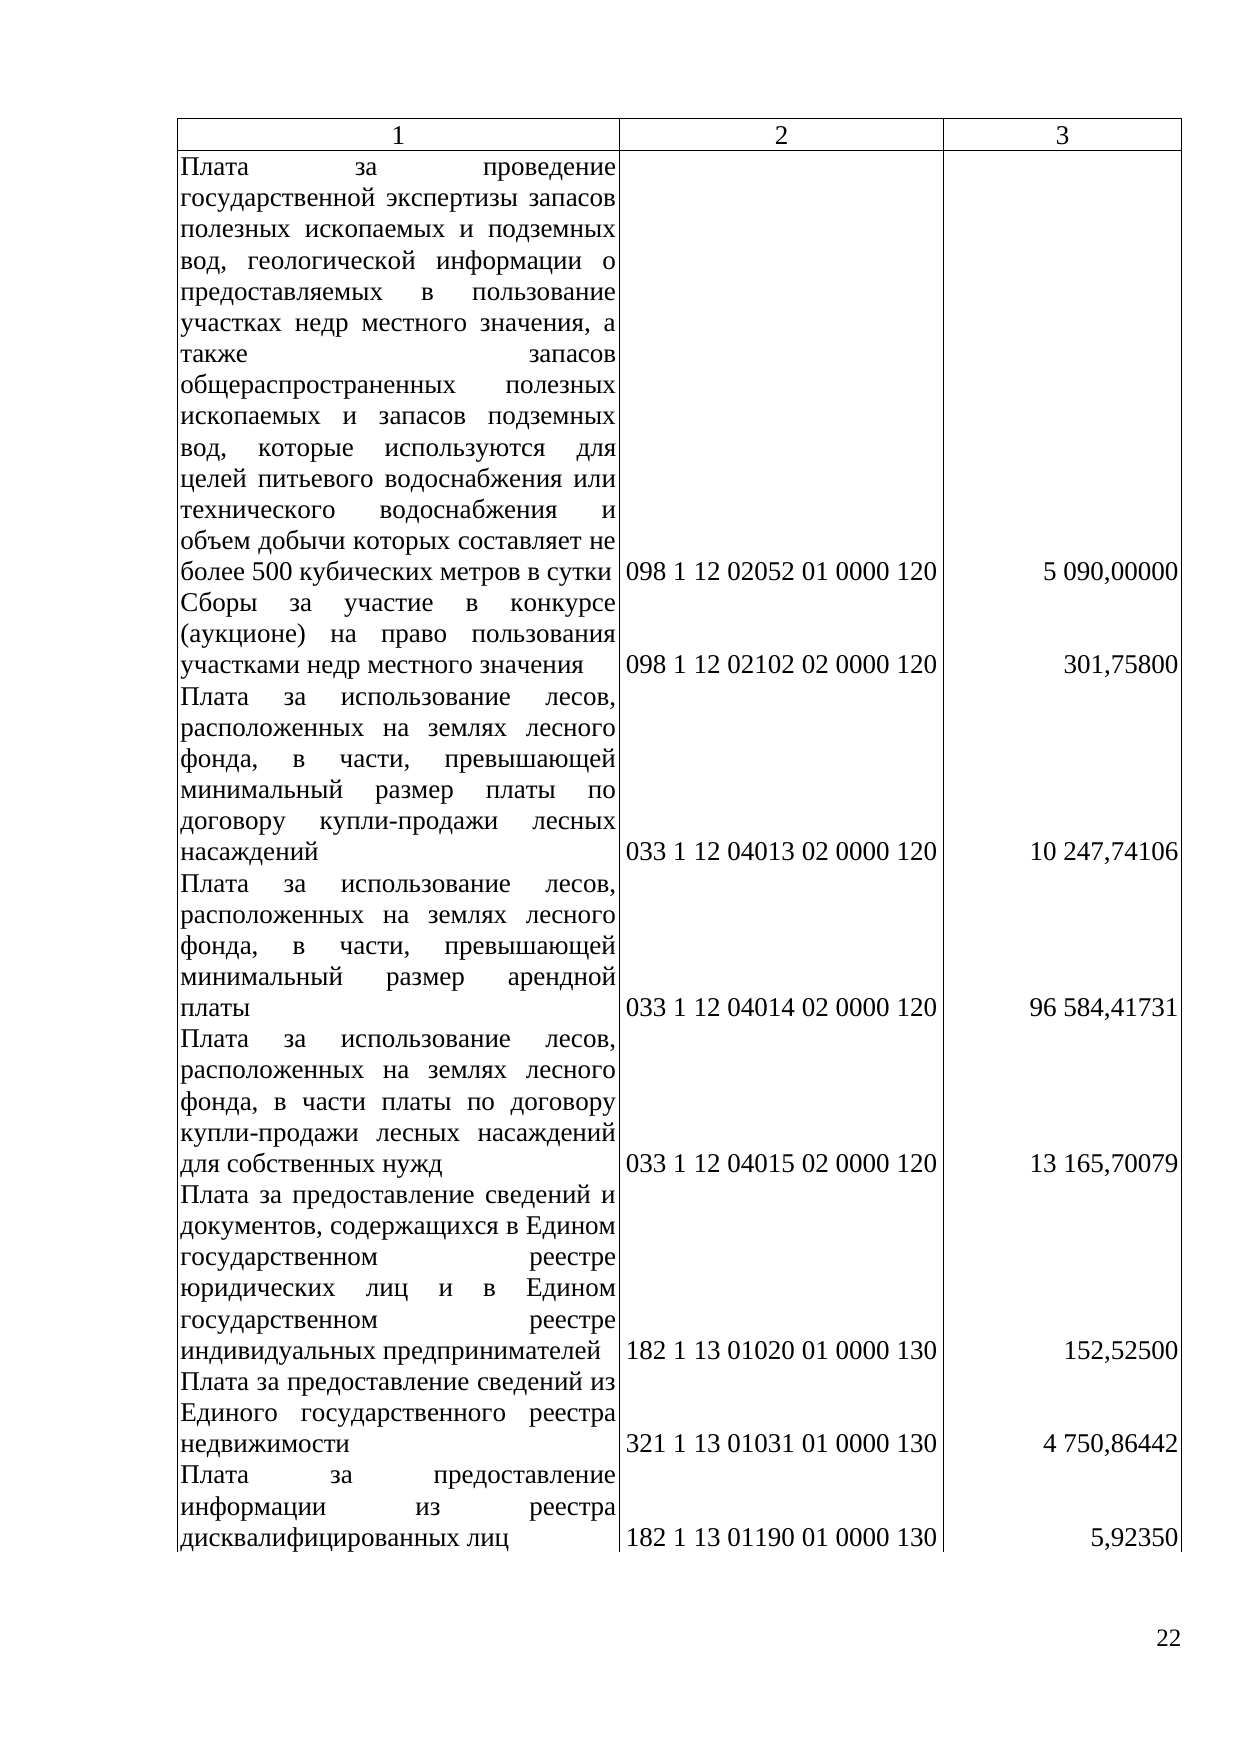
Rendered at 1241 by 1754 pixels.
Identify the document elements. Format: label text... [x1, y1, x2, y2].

table_cell 033 1 12 04015 02 0000 120 [620, 1023, 943, 1178]
table_cell 033 1 12 04014 02 0000 120 [620, 867, 943, 1022]
table_cell Плата за предоставление сведений из Единого государственного реестра недвижимости [178, 1365, 619, 1458]
table_cell 098 1 12 02102 02 0000 120 [620, 586, 943, 680]
table_cell 182 1 13 01020 01 0000 130 [620, 1178, 943, 1365]
table_cell 098 1 12 02052 01 0000 120 [620, 151, 943, 586]
table_cell 321 1 13 01031 01 0000 130 [620, 1365, 943, 1458]
table_cell 10 247,74106 [944, 680, 1181, 867]
table_cell 96 584,41731 [944, 867, 1181, 1022]
table_cell 152,52500 [944, 1178, 1181, 1365]
table_cell 4 750,86442 [944, 1365, 1181, 1458]
table_cell Плата за предоставление сведений и документов, содержащихся в Едином государственном реестре юридических лиц и в Едином государственном реестре индивидуальных предпринимателей [178, 1178, 619, 1365]
table_cell Плата за использование лесов, расположенных на землях лесного фонда, в части, превышающей минимальный размер арендной платы [178, 867, 619, 1022]
table_cell Плата за использование лесов, расположенных на землях лесного фонда, в части платы по договору купли-продажи лесных насаждений для собственных нужд [178, 1023, 619, 1178]
table_cell 301,75800 [944, 586, 1181, 680]
table_cell 13 165,70079 [944, 1023, 1181, 1178]
table_cell 5 090,00000 [944, 151, 1181, 586]
table_cell 5,92350 [944, 1459, 1181, 1552]
table_header 3 [944, 119, 1181, 150]
table_cell 033 1 12 04013 02 0000 120 [620, 680, 943, 867]
table_cell Плата за использование лесов, расположенных на землях лесного фонда, в части, превышающей минимальный размер платы по договору купли-продажи лесных насаждений [178, 680, 619, 867]
table_cell Плата за предоставление информации из реестра дисквалифицированных лиц [178, 1459, 619, 1552]
table_header 1 [178, 119, 619, 150]
table_cell Плата за проведение государственной экспертизы запасов полезных ископаемых и подземных вод, геологической информации о предоставляемых в пользование участках недр местного значения, а также запасов общераспространенных полезных ископаемых и запасов подземных вод, которые используются для целей питьевого водоснабжения или технического водоснабжения и объем добычи которых составляет не более 500 кубических метров в сутки [178, 151, 619, 586]
table_header 2 [620, 119, 943, 150]
table_cell Сборы за участие в конкурсе (аукционе) на право пользования участками недр местного значения [178, 586, 619, 680]
table_cell 182 1 13 01190 01 0000 130 [620, 1459, 943, 1552]
